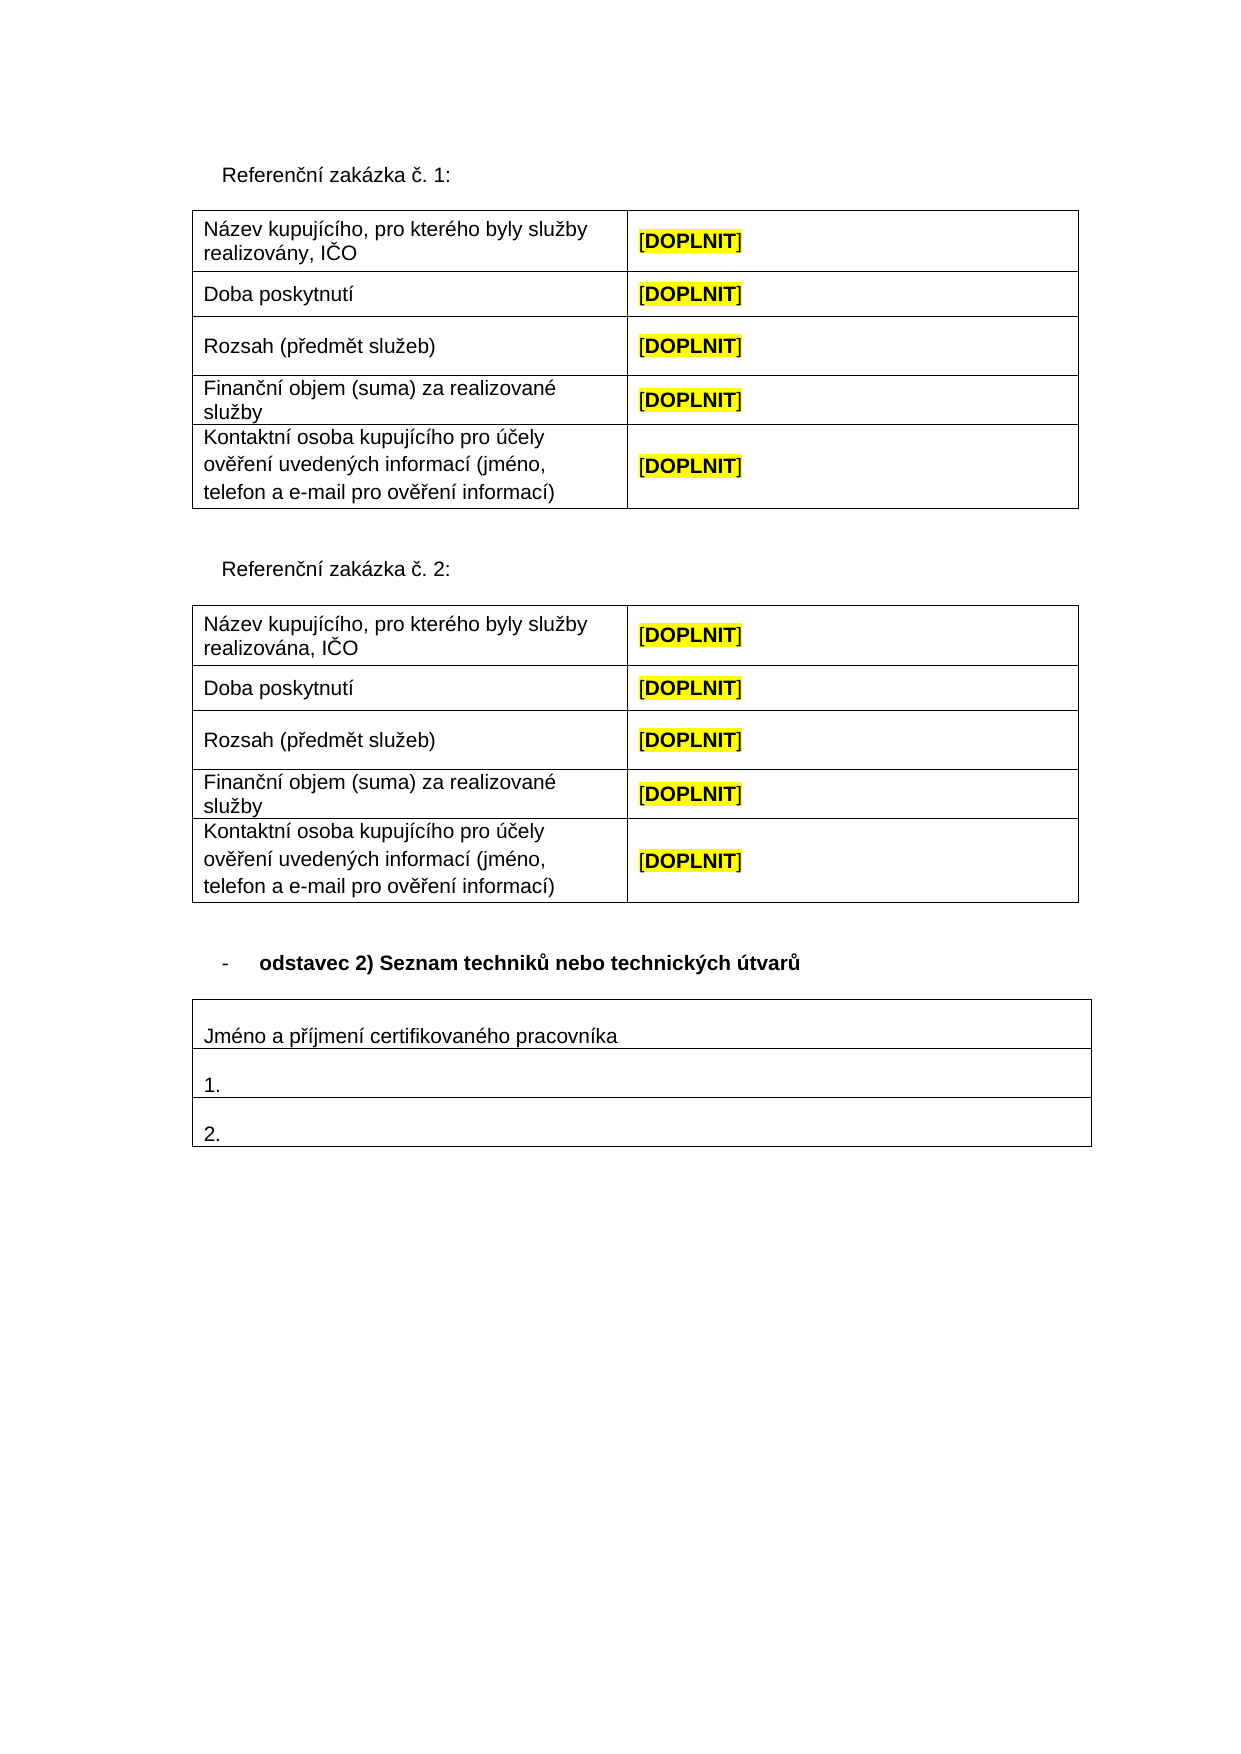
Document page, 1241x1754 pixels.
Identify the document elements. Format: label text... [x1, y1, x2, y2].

table_cell Finanční objem (suma) za realizované služby [193, 376, 627, 423]
table_cell Doba poskytnutí [193, 272, 627, 316]
table_cell 1. [193, 1049, 1091, 1097]
table_cell [DOPLNIT] [628, 425, 1078, 508]
table_cell Kontaktní osoba kupujícího pro účely ověření uvedených informací (jméno, telefon a e-mail pro ověření informací) [193, 425, 627, 508]
table_cell [DOPLNIT] [628, 272, 1078, 316]
table_header Název kupujícího, pro kterého byly služby realizována, IČO [193, 606, 627, 665]
table_header [DOPLNIT] [628, 211, 1078, 271]
table_cell [DOPLNIT] [628, 819, 1078, 902]
list odstavec 2) Seznam techniků nebo technických útvarů [222, 951, 1092, 975]
table_header Jméno a příjmení certifikovaného pracovníka [193, 1000, 1091, 1048]
table_cell [DOPLNIT] [628, 666, 1078, 710]
table_cell Rozsah (předmět služeb) [193, 711, 627, 769]
table_header [DOPLNIT] [628, 606, 1078, 665]
table_cell [DOPLNIT] [628, 770, 1078, 818]
table_cell [DOPLNIT] [628, 376, 1078, 423]
table_cell Rozsah (předmět služeb) [193, 317, 627, 374]
table_cell 2. [193, 1098, 1091, 1146]
table_cell Finanční objem (suma) za realizované služby [193, 770, 627, 818]
list Referenční zakázka č. 2: [221, 557, 1092, 581]
text Referenční zakázka č. 1: [222, 162, 1092, 186]
table_cell Doba poskytnutí [193, 666, 627, 710]
table_cell [DOPLNIT] [628, 317, 1078, 374]
table_header Název kupujícího, pro kterého byly služby realizovány, IČO [193, 211, 627, 271]
table_cell [DOPLNIT] [628, 711, 1078, 769]
table_cell Kontaktní osoba kupujícího pro účely ověření uvedených informací (jméno, telefon a e-mail pro ověření informací) [193, 819, 627, 902]
